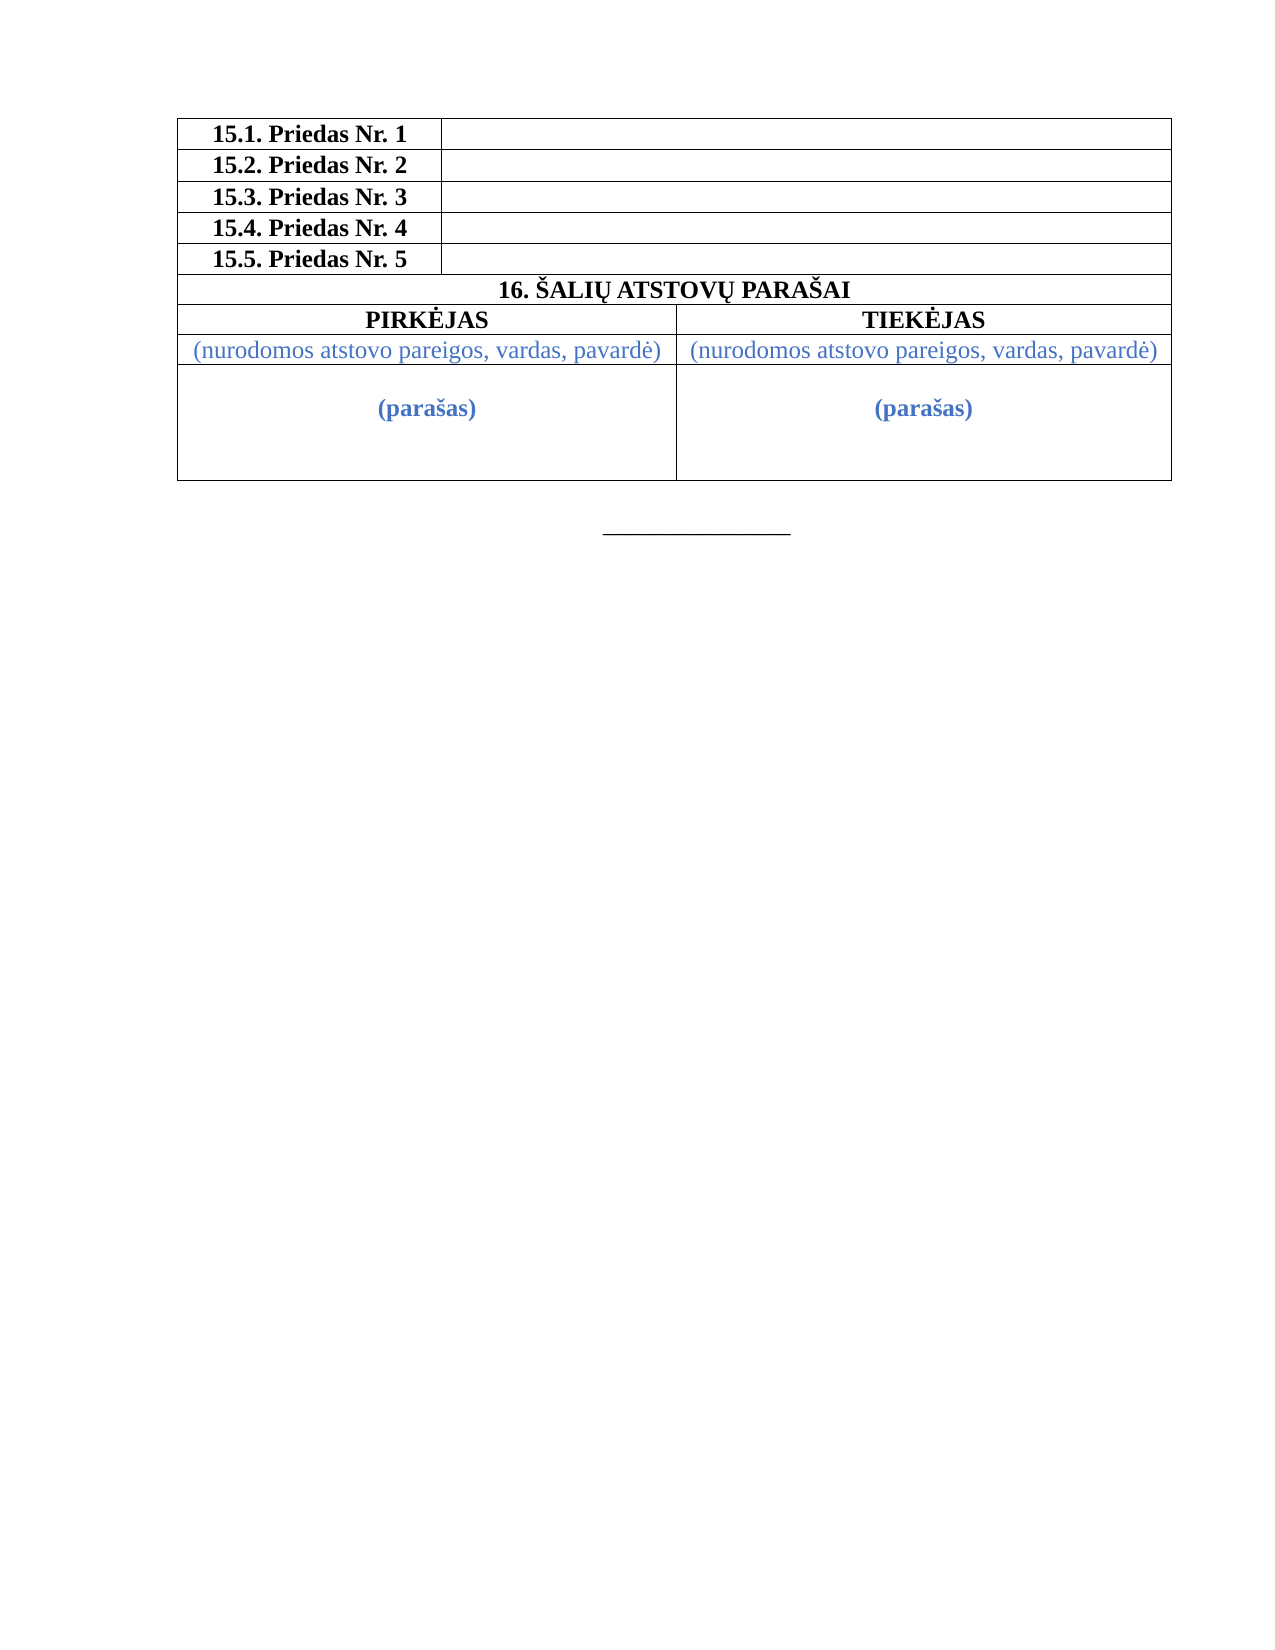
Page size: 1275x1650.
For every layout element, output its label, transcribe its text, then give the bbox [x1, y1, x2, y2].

table_cell 15.3. Priedas Nr. 3 [178, 182, 441, 212]
table_cell [442, 119, 1171, 149]
table_cell (nurodomos atstovo pareigos, vardas, pavardė) [178, 335, 676, 364]
table_cell (parašas) [178, 365, 676, 480]
table_cell 15.4. Priedas Nr. 4 [178, 213, 441, 243]
table_cell PIRKĖJAS [178, 305, 676, 334]
table_cell [442, 182, 1171, 212]
table_cell 16. ŠALIŲ ATSTOVŲ PARAŠAI [178, 275, 1171, 304]
table_cell 15.2. Priedas Nr. 2 [178, 150, 441, 181]
text _______________ [177, 509, 1216, 538]
table_cell [442, 150, 1171, 181]
table_cell [442, 213, 1171, 243]
table_cell [442, 244, 1171, 274]
table_cell 15.1. Priedas Nr. 1 [178, 119, 441, 149]
table_cell (nurodomos atstovo pareigos, vardas, pavardė) [677, 335, 1171, 364]
table_cell 15.5. Priedas Nr. 5 [178, 244, 441, 274]
table_cell TIEKĖJAS [677, 305, 1171, 334]
table_cell (parašas) [677, 365, 1171, 480]
